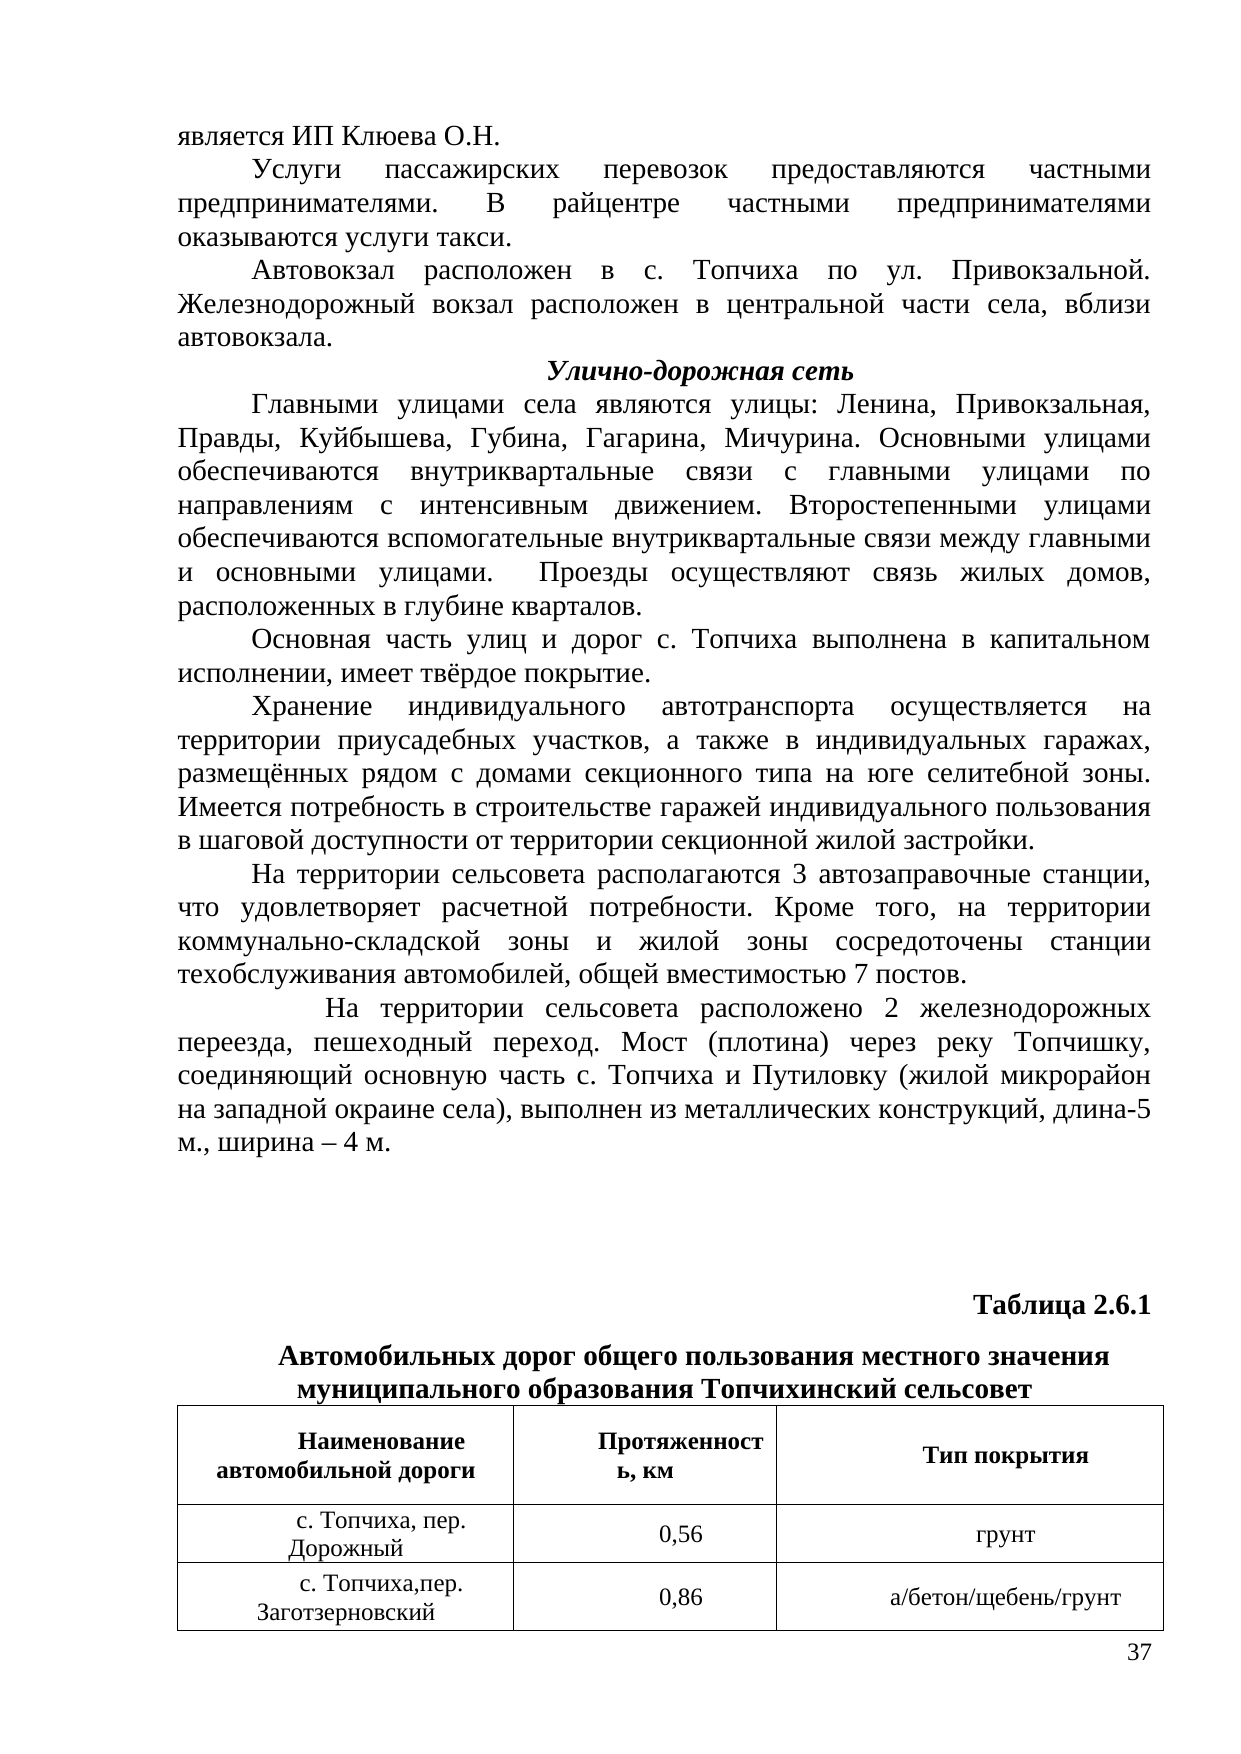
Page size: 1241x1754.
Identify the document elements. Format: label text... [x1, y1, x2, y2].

text Таблица 2.6.1 [177, 1287, 1152, 1321]
text На территории сельсовета располагаются 3 автозаправочные станции, что удовлетворяет расчетной потребности. Кроме того, на территории коммунально-складской зоны и жилой зоны сосредоточены станции техобслуживания автомобилей, общей вместимостью 7 постов. [177, 856, 1152, 990]
text Автовокзал расположен в с. Топчиха по ул. Привокзальной. Железнодорожный вокзал расположен в центральной части села, вблизи автовокзала. [177, 252, 1152, 353]
text На территории сельсовета расположено 2 железнодорожных переезда, пешеходный переход. Мост (плотина) через реку Топчишку, соединяющий основную часть с. Топчиха и Путиловку (жилой микрорайон на западной окраине села), выполнен из металлических конструкций, длина-5 м., ширина – 4 м. [177, 990, 1152, 1158]
table_cell 0,56 [514, 1505, 776, 1562]
text Основная часть улиц и дорог с. Топчиха выполнена в капитальном исполнении, имеет твёрдое покрытие. [177, 621, 1152, 688]
table_cell 0,86 [514, 1563, 776, 1630]
table_header Тип покрытия [777, 1406, 1163, 1504]
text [177, 118, 1152, 152]
text Услуги пассажирских перевозок предоставляются частными предпринимателями. В райцентре частными предпринимателями оказываются услуги такси. [177, 152, 1152, 252]
table_cell с. Топчиха, пер. Дорожный [178, 1505, 513, 1562]
table_cell с. Топчиха,пер. Заготзерновский [178, 1563, 513, 1630]
table_header Наименование автомобильной дороги [178, 1406, 513, 1504]
text Главными улицами села являются улицы: Ленина, Привокзальная, Правды, Куйбышева, Губина, Гагарина, Мичурина. Основными улицами обеспечиваются внутриквартальные связи с главными улицами по направлениям с интенсивным движением. Второстепенными улицами обеспечиваются вспомогательные внутриквартальные связи между главными и основными улицами. Проезды осуществляют связь жилых домов, расположенных в глубине кварталов. [177, 386, 1152, 621]
table_cell а/бетон/щебень/грунт [777, 1563, 1163, 1630]
table_header Протяженность, км [514, 1406, 776, 1504]
text Улично-дорожная сеть [177, 353, 1152, 386]
text Хранение индивидуального автотранспорта осуществляется на территории приусадебных участков, а также в индивидуальных гаражах, размещённых рядом с домами секционного типа на юге селитебной зоны. Имеется потребность в строительстве гаражей индивидуального пользования в шаговой доступности от территории секционной жилой застройки. [177, 688, 1152, 856]
table_cell грунт [777, 1505, 1163, 1562]
title Автомобильных дорог общего пользования местного значения муниципального образования Топчихинский сельсовет [177, 1338, 1152, 1405]
